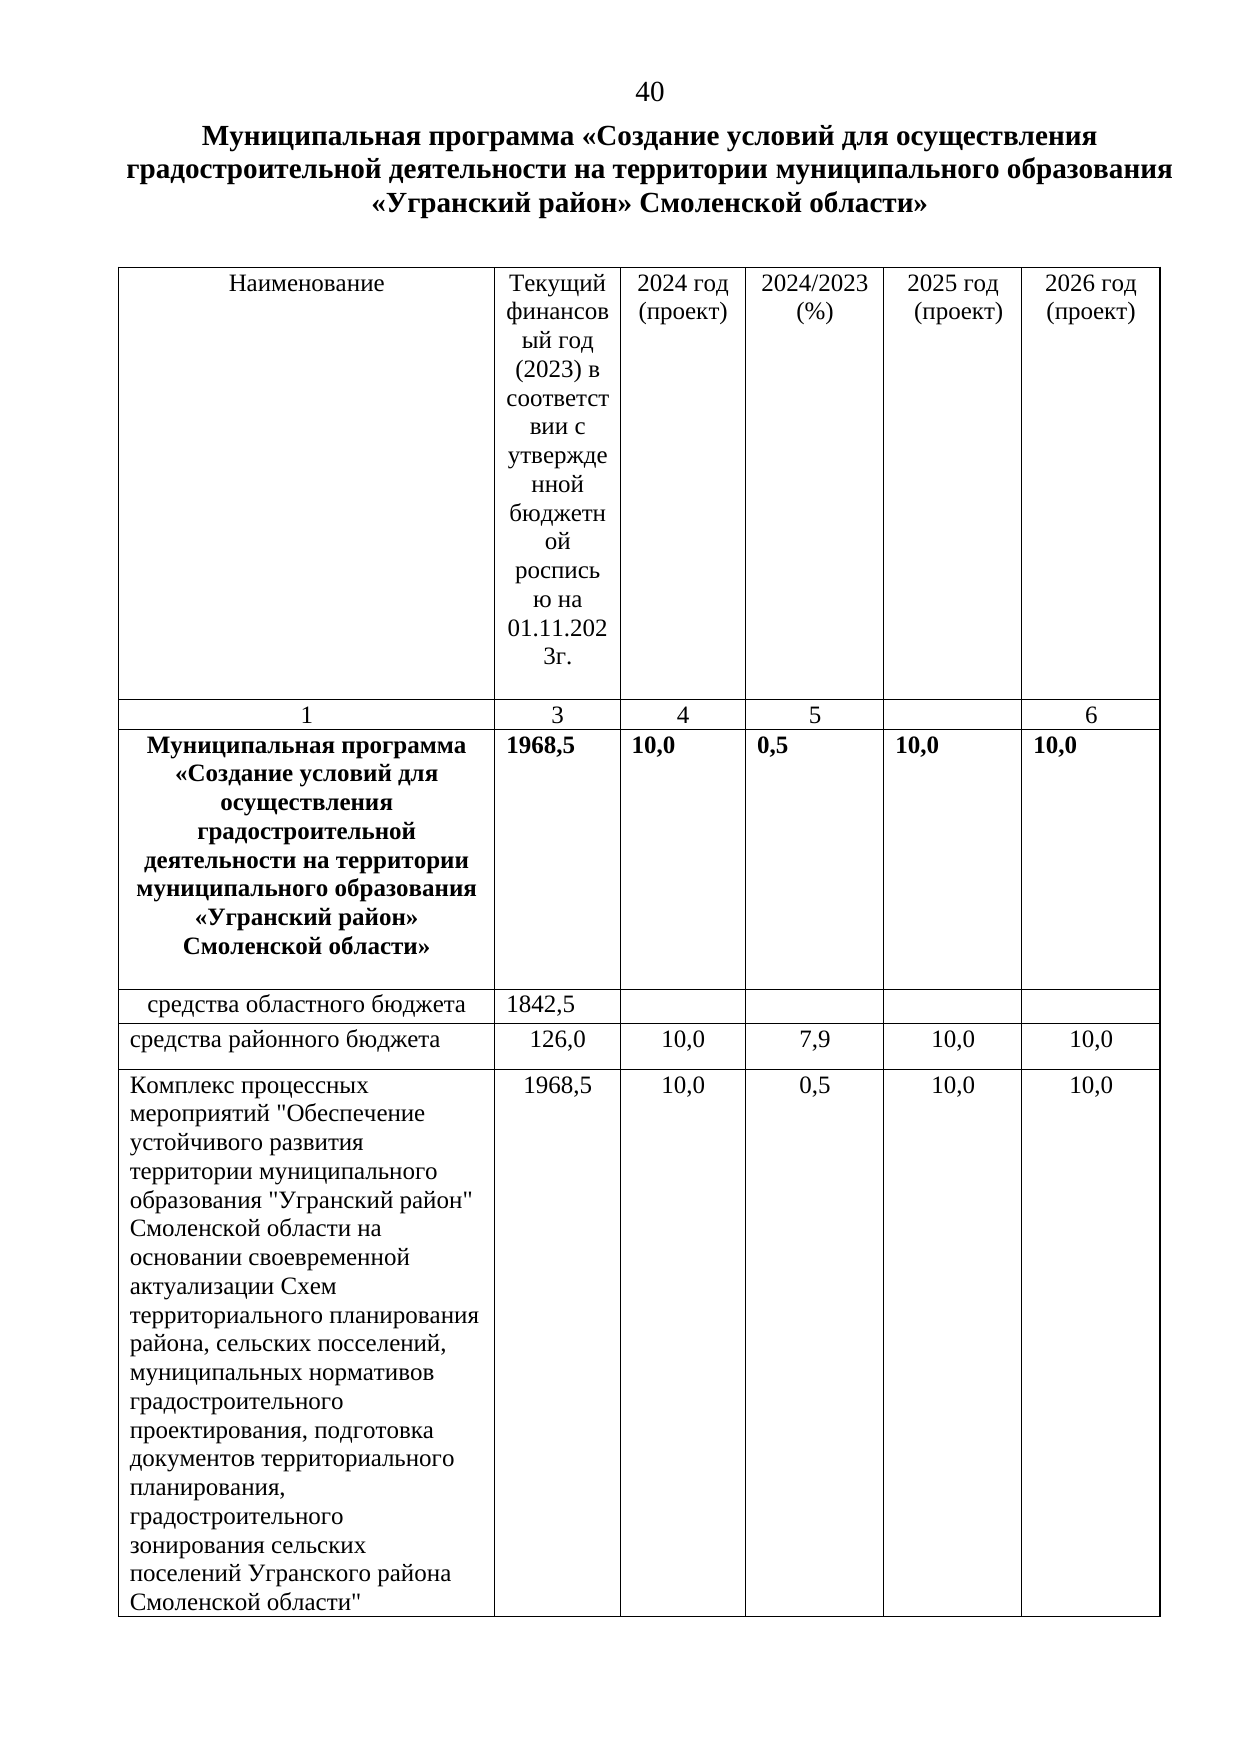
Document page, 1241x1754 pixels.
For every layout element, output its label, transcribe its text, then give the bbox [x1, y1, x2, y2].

table_header Наименование [119, 268, 494, 699]
table_cell 10,0 [621, 1024, 745, 1069]
table_cell 10,0 [1022, 1070, 1159, 1616]
table_cell 0,5 [746, 1070, 883, 1616]
table_cell 10,0 [1022, 730, 1159, 988]
table_cell 1968,5 [495, 1070, 620, 1616]
table_cell 1968,5 [495, 730, 620, 988]
table_cell [621, 990, 745, 1023]
text Муниципальная программа «Создание условий для осуществления градостроительной деятельности на территории муниципального образования «Угранский район» Смоленской области» [118, 118, 1181, 219]
table_cell 1842,5 [495, 990, 620, 1023]
table_cell 3 [495, 700, 620, 729]
table_cell 7,9 [746, 1024, 883, 1069]
table_cell [746, 990, 883, 1023]
table_cell 10,0 [884, 1070, 1021, 1616]
table_cell Комплекс процессных мероприятий "Обеспечение устойчивого развития территории муниципального образования "Угранский район" Смоленской области на основании своевременной актуализации Схем территориального планирования района, сельских посселений, муниципальных нормативов градостроительного проектирования, подготовка документов территориального планирования, градостроительного зонирования сельских поселений Угранского района Смоленской области" [119, 1070, 494, 1616]
table_cell 1 [119, 700, 494, 729]
table_cell 126,0 [495, 1024, 620, 1069]
table_cell 10,0 [884, 730, 1021, 988]
table_header 2026 год (проект) [1022, 268, 1159, 699]
table_cell 10,0 [621, 730, 745, 988]
table_cell [884, 700, 1021, 729]
table_cell [884, 990, 1021, 1023]
table_cell 4 [621, 700, 745, 729]
table_header 2025 год (проект) [884, 268, 1021, 699]
table_header 2024/2023 (%) [746, 268, 883, 699]
table_cell средства областного бюджета [119, 990, 494, 1023]
table_header Текущий финансовый год (2023) в соответствии с утвержденной бюджетной росписью на 01.11.2023г. [495, 268, 620, 699]
table_cell 0,5 [746, 730, 883, 988]
table_cell 10,0 [621, 1070, 745, 1616]
table_cell средства районного бюджета [119, 1024, 494, 1069]
table_cell 6 [1022, 700, 1159, 729]
table_header 2024 год (проект) [621, 268, 745, 699]
table_cell 5 [746, 700, 883, 729]
table_cell 10,0 [1022, 1024, 1159, 1069]
table_cell [1022, 990, 1159, 1023]
table_cell 10,0 [884, 1024, 1021, 1069]
table_cell Муниципальная программа «Создание условий для осуществления градостроительной деятельности на территории муниципального образования «Угранский район» Смоленской области» [119, 730, 494, 988]
